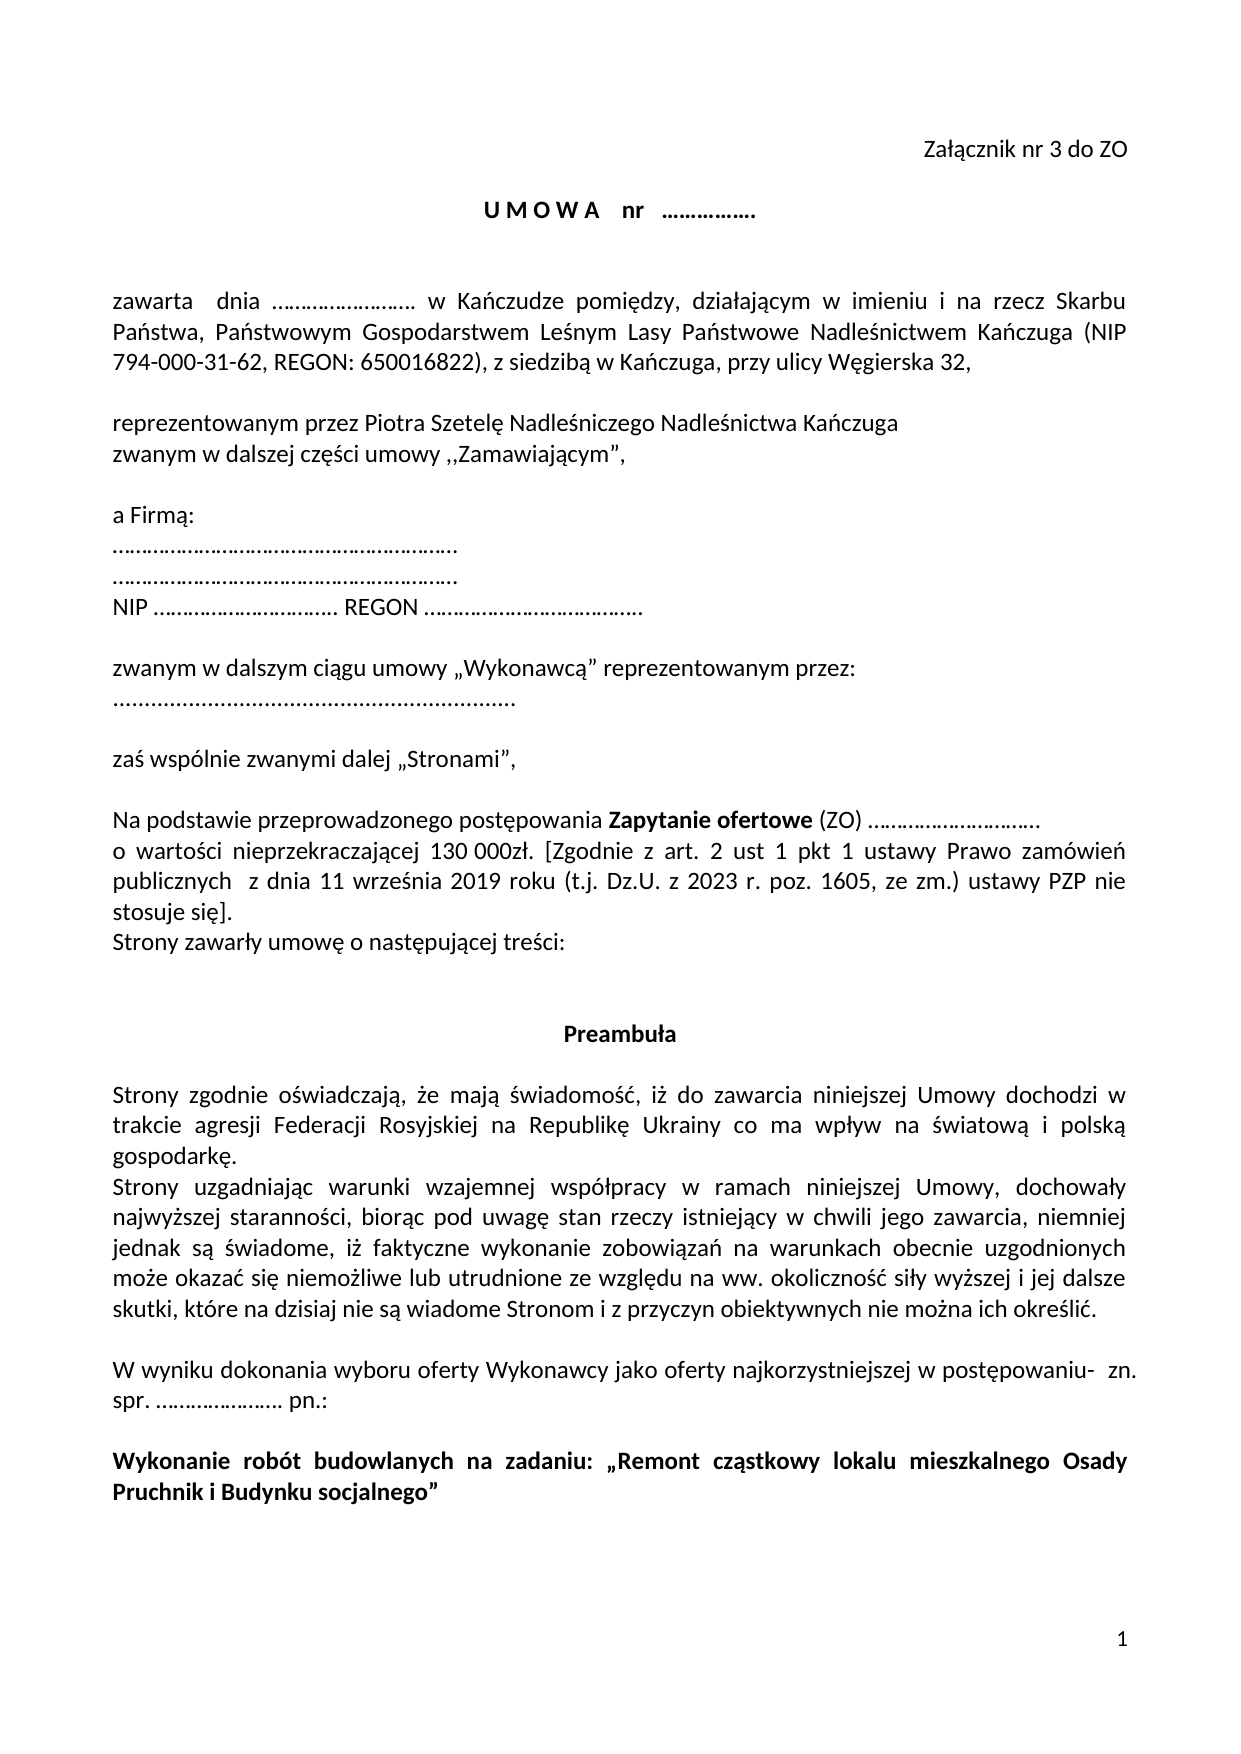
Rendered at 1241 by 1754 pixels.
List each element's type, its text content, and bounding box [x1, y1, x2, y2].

text zwanym w dalszej części umowy ,,Zamawiającym”, [112, 438, 1128, 469]
text Strony uzgadniając warunki wzajemnej współpracy w ramach niniejszej Umowy, dochowały najwyższej staranności, biorąc pod uwagę stan rzeczy istniejący w chwili jego zawarcia, niemniej jednak są świadome, iż faktyczne wykonanie zobowiązań na warunkach obecnie uzgodnionych może okazać się niemożliwe lub utrudnione ze względu na ww. okoliczność siły wyższej i jej dalsze skutki, które na dzisiaj nie są wiadome Stronom i z przyczyn obiektywnych nie można ich określić. [112, 1171, 1128, 1323]
text NIP ………………………….. REGON ……………………………….. [112, 591, 1128, 621]
text zaś wspólnie zwanymi dalej „Stronami”, [112, 743, 1128, 774]
text zwanym w dalszym ciągu umowy „Wykonawcą” reprezentowanym przez: [112, 652, 1128, 682]
text Preambuła [112, 1018, 1128, 1048]
text Strony zawarły umowę o następującej treści: [112, 926, 1128, 957]
text Załącznik nr 3 do ZO [112, 133, 1128, 163]
text reprezentowanym przez Piotra Szetelę Nadleśniczego Nadleśnictwa Kańczuga [112, 408, 1128, 438]
text …………………………………………………… [112, 560, 1128, 591]
text …………………………………………………… [112, 530, 1128, 560]
text W wyniku dokonania wyboru oferty Wykonawcy jako oferty najkorzystniejszej w postępowaniu- zn. spr. …………………. pn.: [112, 1354, 1139, 1415]
text Strony zgodnie oświadczają, że mają świadomość, iż do zawarcia niniejszej Umowy dochodzi w trakcie agresji Federacji Rosyjskiej na Republikę Ukrainy co ma wpływ na światową i polską gospodarkę. [112, 1079, 1128, 1171]
text Wykonanie robót budowlanych na zadaniu: „Remont cząstkowy lokalu mieszkalnego Osady Pruchnik i Budynku socjalnego” [112, 1445, 1128, 1506]
text Na podstawie przeprowadzonego postępowania Zapytanie ofertowe (ZO) ………………………… [112, 804, 1128, 835]
text a Firmą: [112, 499, 1128, 530]
text o wartości nieprzekraczającej 130 000zł. [Zgodnie z art. 2 ust 1 pkt 1 ustawy Prawo zamówień publicznych z dnia 11 września 2019 roku (t.j. Dz.U. z 2023 r. poz. 1605, ze zm.) ustawy PZP nie stosuje się]. [112, 835, 1128, 926]
text zawarta dnia ……………………. w Kańczudze pomiędzy, działającym w imieniu i na rzecz Skarbu Państwa, Państwowym Gospodarstwem Leśnym Lasy Państwowe Nadleśnictwem Kańczuga (NIP 794-000-31-62, REGON: 650016822), z siedzibą w Kańczuga, przy ulicy Węgierska 32, [112, 286, 1128, 377]
text U M O W A nr ……………. [112, 194, 1128, 224]
text ................................................................ [112, 682, 1128, 713]
